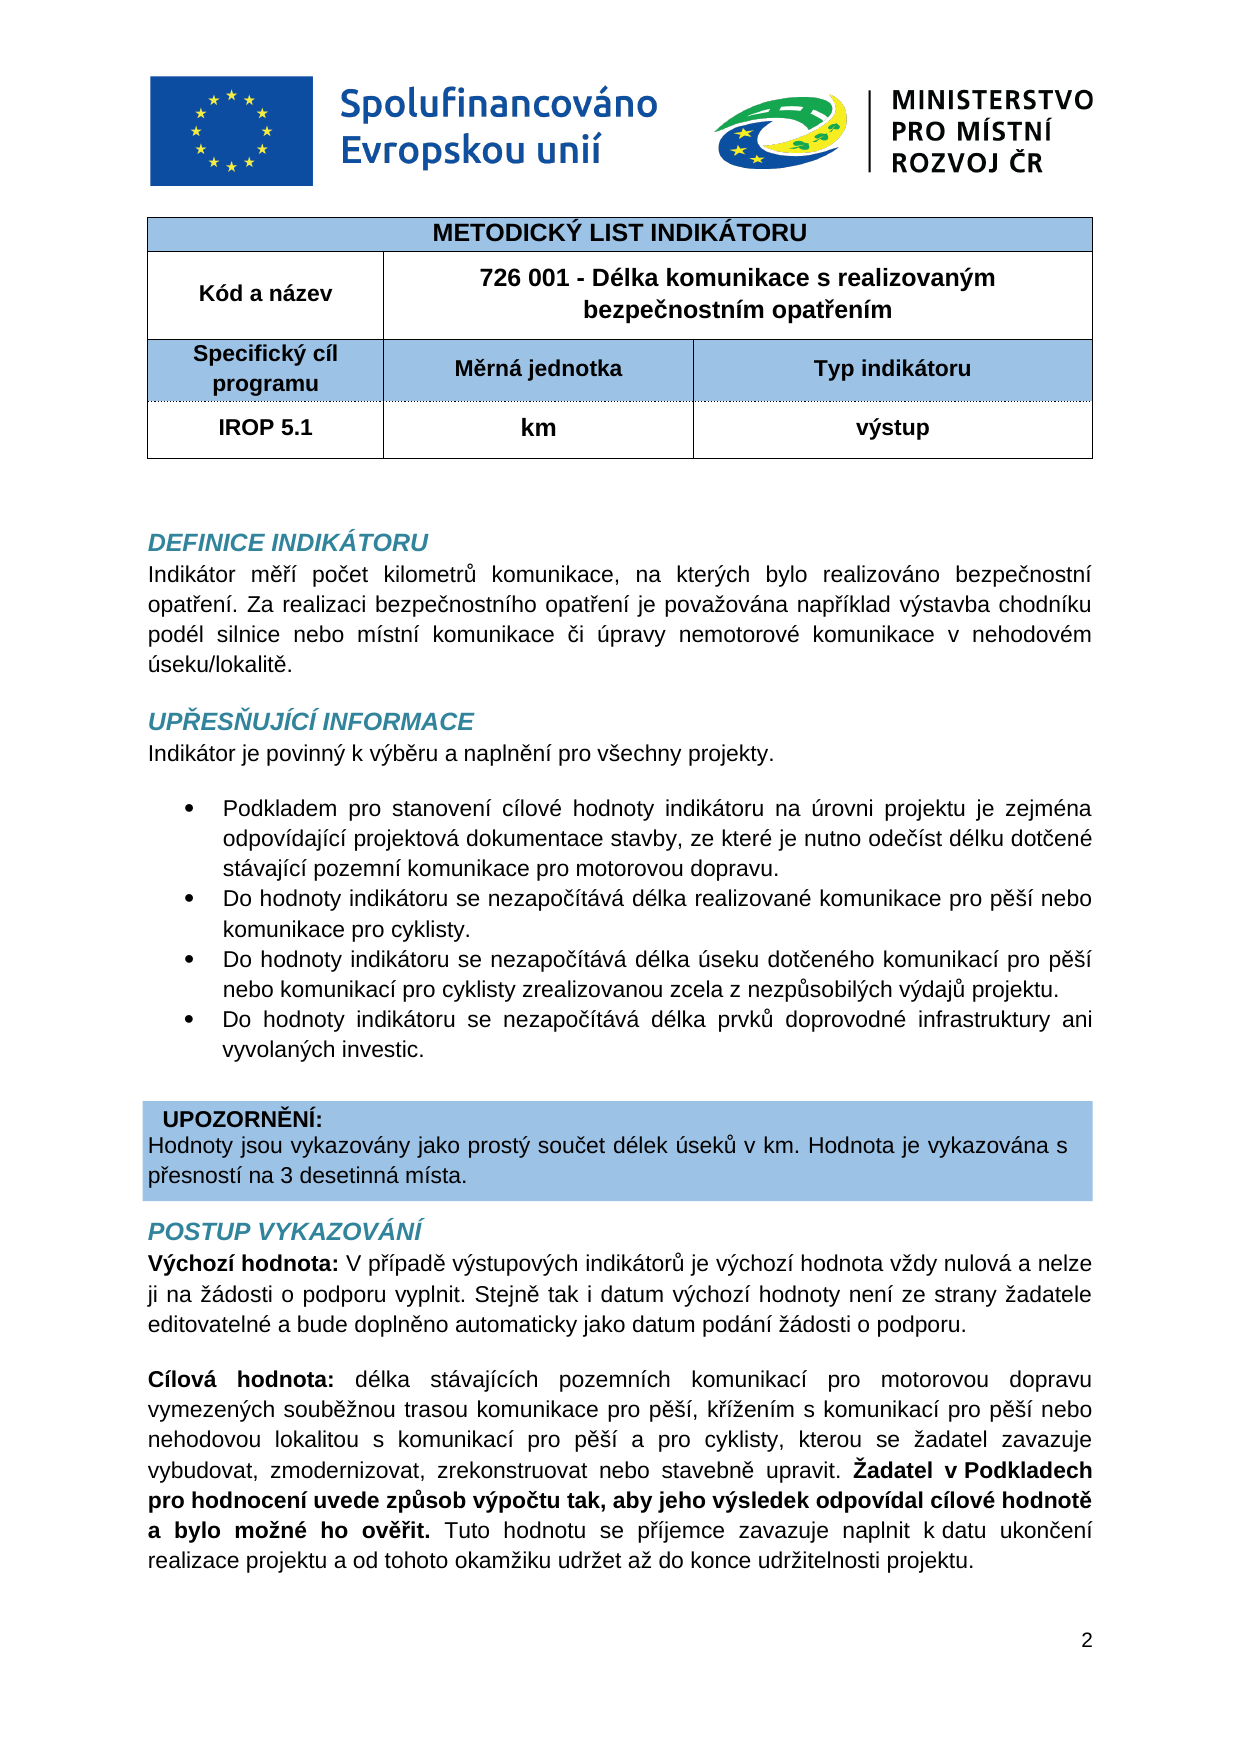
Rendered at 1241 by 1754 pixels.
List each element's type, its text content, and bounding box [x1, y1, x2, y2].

text Cílová hodnota: délka stávajících pozemních komunikací pro motorovou dopravu vymezených souběžnou trasou komunikace pro pěší, křížením s komunikací pro pěší nebo nehodovou lokalitou s komunikací pro pěší a pro cyklisty, kterou se žadatel zavazuje vybudovat, zmodernizovat, zrekonstruovat nebo stavebně upravit. Žadatel v Podkladech pro hodnocení uvede způsob výpočtu tak, aby jeho výsledek odpovídal cílové hodnotě a bylo možné ho ověřit. Tuto hodnotu se příjemce zavazuje naplnit k datu ukončení realizace projektu a od tohoto okamžiku udržet až do konce udržitelnosti projektu. [148, 1366, 1093, 1573]
table_cell Měrná jednotka [384, 340, 693, 401]
text UPOZORNĚNÍ: [148, 1106, 1069, 1132]
text Indikátor je povinný k výběru a naplnění pro všechny projekty. [148, 739, 1093, 766]
list Podkladem pro stanovení cílové hodnoty indikátoru na úrovni projektu je zejména odpovídající projektová dokumentace stavby, ze které je nutno odečíst délku dotčené stávající pozemní komunikace pro motorovou dopravu. [185, 795, 1093, 882]
picture [147, 73, 1093, 189]
list Do hodnoty indikátoru se nezapočítává délka realizované komunikace pro pěší nebo komunikace pro cyklisty. [185, 885, 1093, 942]
text Indikátor měří počet kilometrů komunikace, na kterých bylo realizováno bezpečnostní opatření. Za realizaci bezpečnostního opatření je považována například výstavba chodníku podél silnice nebo místní komunikace či úpravy nemotorové komunikace v nehodovém úseku/lokalitě. [148, 561, 1093, 678]
table_cell Kód a název [148, 252, 383, 339]
table_header METODICKÝ LIST INDIKÁTORU [148, 218, 1092, 251]
table_cell km [384, 401, 693, 457]
text postup vykazování [148, 1217, 1093, 1246]
table_cell Specifický cíl programu [148, 340, 383, 401]
text Hodnoty jsou vykazovány jako prostý součet délek úseků v km. Hodnota je vykazována s přesností na 3 desetinná místa. [148, 1132, 1069, 1188]
list Do hodnoty indikátoru se nezapočítává délka úseku dotčeného komunikací pro pěší nebo komunikací pro cyklisty zrealizovanou zcela z nezpůsobilých výdajů projektu. [185, 946, 1093, 1002]
list Do hodnoty indikátoru se nezapočítává délka prvků doprovodné infrastruktury ani vyvolaných investic. [185, 1006, 1093, 1063]
table_cell Typ indikátoru [694, 340, 1092, 401]
text Upřesňující informace [148, 707, 1093, 735]
table_cell výstup [694, 401, 1092, 457]
table_cell IROP 5.1 [148, 401, 383, 457]
table_cell 726 001 - Délka komunikace s realizovaným bezpečnostním opatřením [384, 252, 1092, 339]
text Výchozí hodnota: V případě výstupových indikátorů je výchozí hodnota vždy nulová a nelze ji na žádosti o podporu vyplnit. Stejně tak i datum výchozí hodnoty není ze strany žadatele editovatelné a bude doplněno automaticky jako datum podání žádosti o podporu. [148, 1250, 1093, 1337]
text Definice indikátoru [148, 528, 1093, 556]
